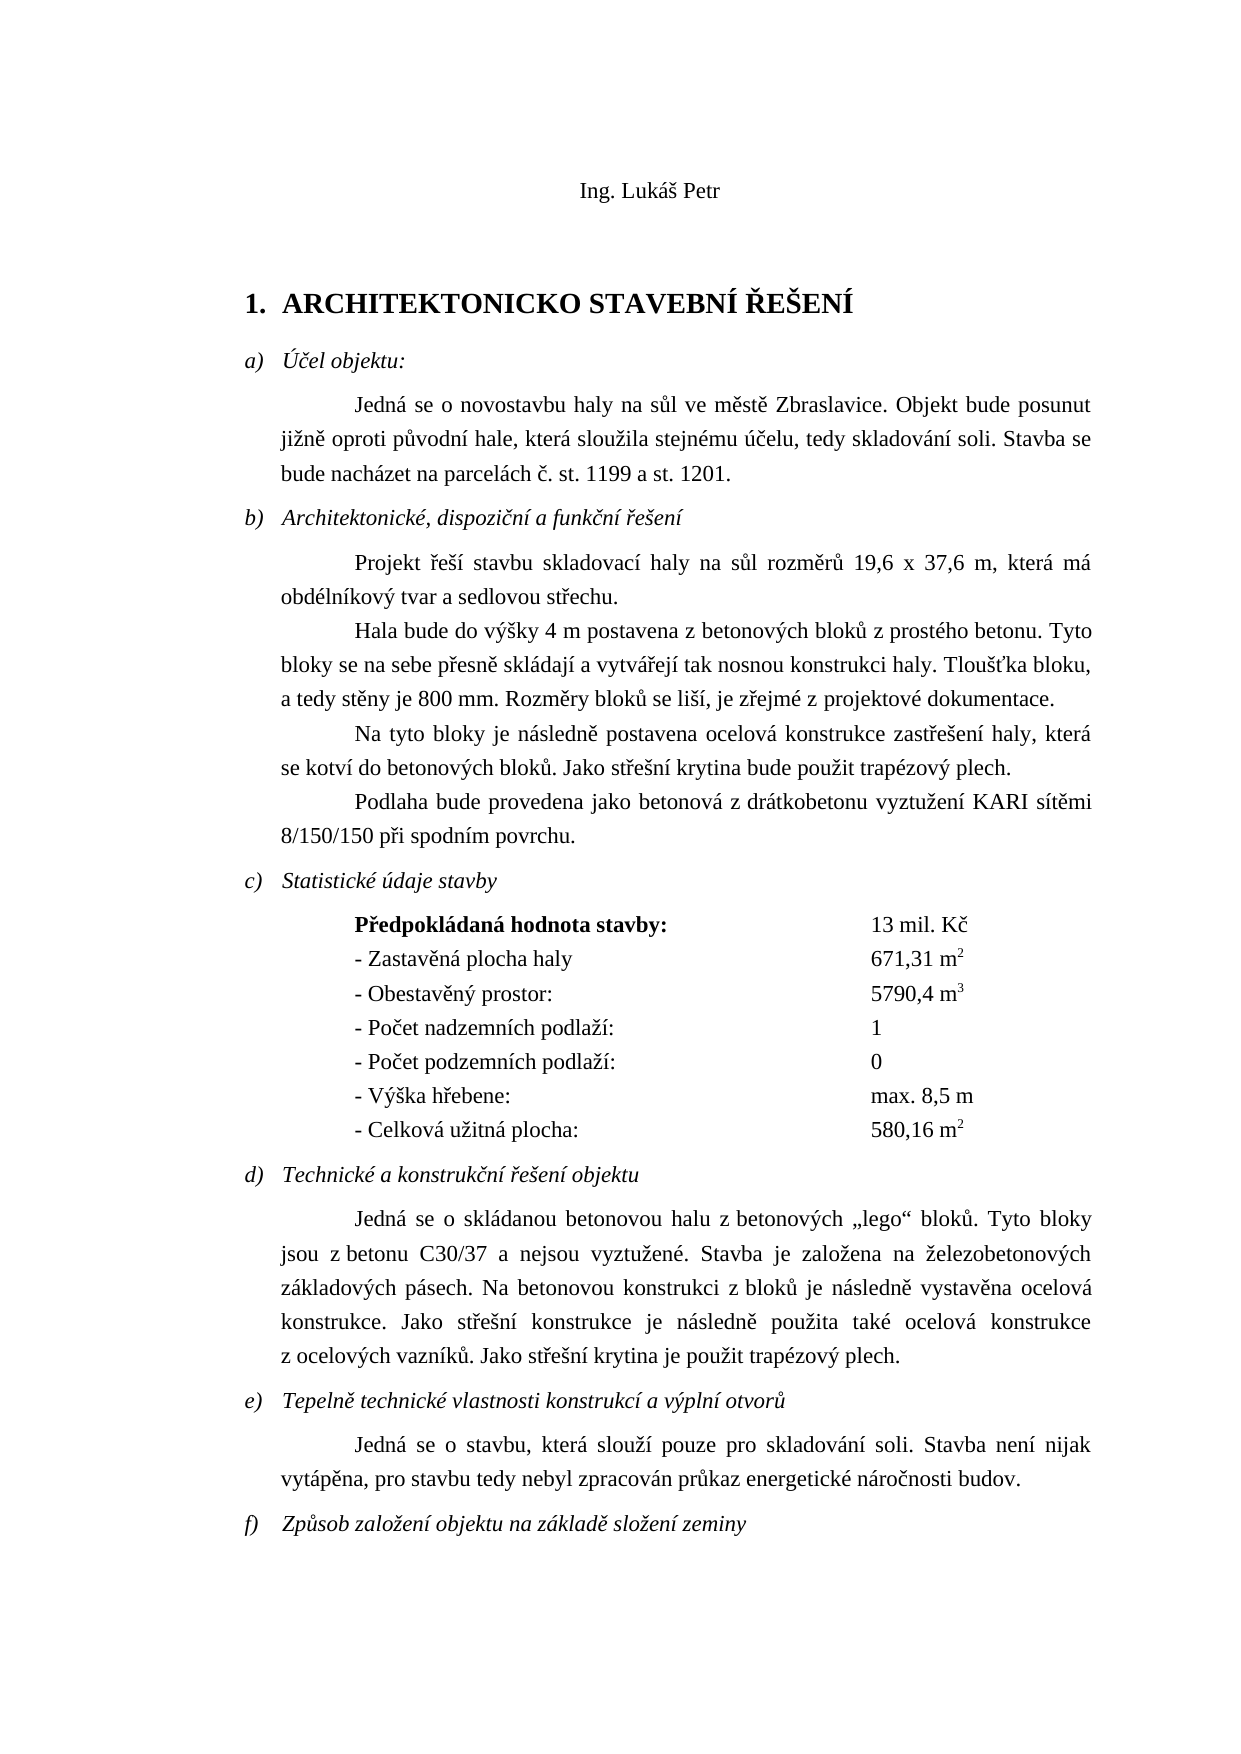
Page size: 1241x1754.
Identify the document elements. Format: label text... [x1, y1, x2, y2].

list Způsob založení objektu na základě složení zeminy [244, 1510, 1092, 1536]
list Účel objektu: [244, 347, 1092, 373]
text - Celková užitná plocha: 580,16 m2 [281, 1116, 1092, 1143]
text Projekt řeší stavbu skladovací haly na sůl rozměrů 19,6 x 37,6 m, která má obdélníkový tvar a sedlovou střechu. [281, 549, 1092, 609]
text Na tyto bloky je následně postavena ocelová konstrukce zastřešení haly, která se kotví do betonových bloků. Jako střešní krytina bude použit trapézový plech. [281, 719, 1092, 780]
text - Výška hřebene: max. 8,5 m [281, 1082, 1092, 1108]
list Technické a konstrukční řešení objektu [244, 1161, 1092, 1187]
text Jedná se o stavbu, která slouží pouze pro skladování soli. Stavba není nijak vytápěna, pro stavbu tedy nebyl zpracován průkaz energetické náročnosti budov. [281, 1431, 1092, 1492]
list Tepelně technické vlastnosti konstrukcí a výplní otvorů [244, 1387, 1092, 1413]
list Architektonické, dispoziční a funkční řešení [244, 504, 1092, 531]
text Předpokládaná hodnota stavby: 13 mil. Kč [281, 911, 1092, 938]
text Podlaha bude provedena jako betonová z drátkobetonu vyztužení KARI sítěmi 8/150/150 při spodním povrchu. [281, 788, 1092, 848]
text - Počet podzemních podlaží: 0 [354, 1048, 1092, 1074]
text - Obestavěný prostor: 5790,4 m3 [354, 979, 1092, 1006]
text Hala bude do výšky 4 m postavena z betonových bloků z prostého betonu. Tyto bloky se na sebe přesně skládají a vytvářejí tak nosnou konstrukci haly. Tloušťka bloku, a tedy stěny je 800 mm. Rozměry bloků se liší, je zřejmé z projektové dokumentace. [281, 617, 1092, 712]
text - Počet nadzemních podlaží: 1 [354, 1014, 1092, 1040]
list ARCHITEKTONICKO STAVEBNÍ ŘEŠENÍ [244, 286, 1092, 320]
text - Zastavěná plocha haly 671,31 m2 [281, 945, 1092, 972]
text Jedná se o novostavbu haly na sůl ve městě Zbraslavice. Objekt bude posunut jižně oproti původní hale, která sloužila stejnému účelu, tedy skladování soli. Stavba se bude nacházet na parcelách č. st. 1199 a st. 1201. [281, 391, 1092, 486]
text Ing. Lukáš Petr [207, 177, 1092, 203]
list Statistické údaje stavby [244, 867, 1092, 893]
text Jedná se o skládanou betonovou halu z betonových „lego“ bloků. Tyto bloky jsou z betonu C30/37 a nejsou vyztužené. Stavba je založena na železobetonových základových pásech. Na betonovou konstrukci z bloků je následně vystavěna ocelová konstrukce. Jako střešní konstrukce je následně použita také ocelová konstrukce z ocelových vazníků. Jako střešní krytina je použit trapézový plech. [281, 1205, 1092, 1368]
